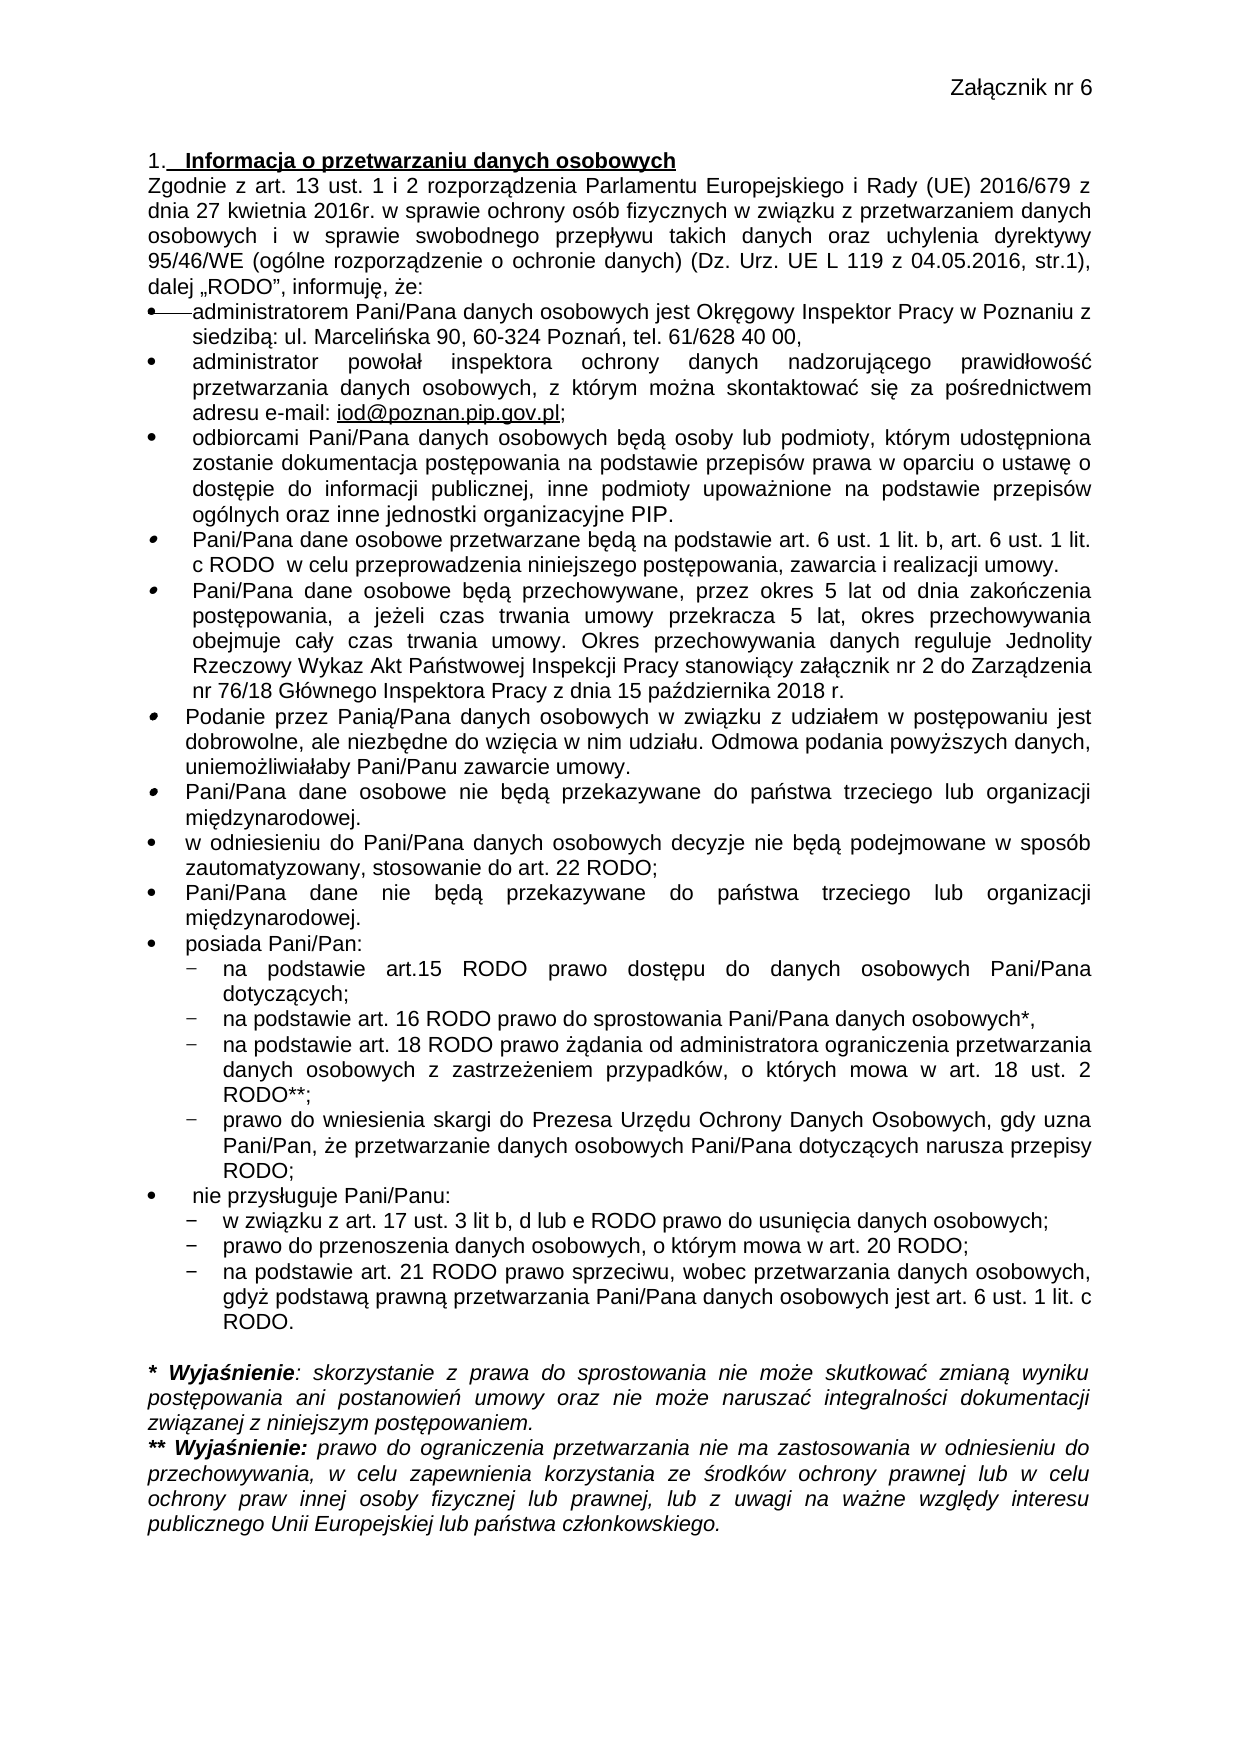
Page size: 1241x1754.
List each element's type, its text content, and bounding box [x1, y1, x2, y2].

list w odniesieniu do Pani/Pana danych osobowych decyzje nie będą podejmowane w sposób zautomatyzowany, stosowanie do art. 22 RODO; [148, 829, 1093, 880]
list w związku z art. 17 ust. 3 lit b, d lub e RODO prawo do usunięcia danych osobowych; [185, 1208, 1093, 1233]
list Informacja o przetwarzaniu danych osobowych [148, 148, 1093, 173]
list Pani/Pana dane nie będą przekazywane do państwa trzeciego lub organizacji międzynarodowej. [148, 880, 1093, 930]
list prawo do wniesienia skargi do Prezesa Urzędu Ochrony Danych Osobowych, gdy uzna Pani/Pan, że przetwarzanie danych osobowych Pani/Pana dotyczących narusza przepisy RODO; [185, 1107, 1093, 1183]
text ** Wyjaśnienie: prawo do ograniczenia przetwarzania nie ma zastosowania w odniesieniu do przechowywania, w celu zapewnienia korzystania ze środków ochrony prawnej lub w celu ochrony praw innej osoby fizycznej lub prawnej, lub z uwagi na ważne względy interesu publicznego Unii Europejskiej lub państwa członkowskiego. [148, 1435, 1093, 1536]
list Pani/Pana dane osobowe przetwarzane będą na podstawie art. 6 ust. 1 lit. b, art. 6 ust. 1 lit. c RODO w celu przeprowadzenia niniejszego postępowania, zawarcia i realizacji umowy. [148, 527, 1093, 577]
list Pani/Pana dane osobowe nie będą przekazywane do państwa trzeciego lub organizacji międzynarodowej. [148, 779, 1093, 829]
list na podstawie art.15 RODO prawo dostępu do danych osobowych Pani/Pana dotyczących; [185, 956, 1093, 1006]
list nie przysługuje Pani/Panu: [148, 1183, 1093, 1208]
text Zgodnie z art. 13 ust. 1 i 2 rozporządzenia Parlamentu Europejskiego i Rady (UE) 2016/679 z dnia 27 kwietnia 2016r. w sprawie ochrony osób fizycznych w związku z przetwarzaniem danych osobowych i w sprawie swobodnego przepływu takich danych oraz uchylenia dyrektywy 95/46/WE (ogólne rozporządzenie o ochronie danych) (Dz. Urz. UE L 119 z 04.05.2016, str.1), dalej „RODO”, informuję, że: [148, 173, 1093, 299]
list Pani/Pana dane osobowe będą przechowywane, przez okres 5 lat od dnia zakończenia postępowania, a jeżeli czas trwania umowy przekracza 5 lat, okres przechowywania obejmuje cały czas trwania umowy. Okres przechowywania danych reguluje Jednolity Rzeczowy Wykaz Akt Państwowej Inspekcji Pracy stanowiący załącznik nr 2 do Zarządzenia nr 76/18 Głównego Inspektora Pracy z dnia 15 października 2018 r. [148, 577, 1093, 703]
list na podstawie art. 21 RODO prawo sprzeciwu, wobec przetwarzania danych osobowych, gdyż podstawą prawną przetwarzania Pani/Pana danych osobowych jest art. 6 ust. 1 lit. c RODO. [185, 1259, 1093, 1334]
list na podstawie art. 16 RODO prawo do sprostowania Pani/Pana danych osobowych*, [185, 1006, 1093, 1031]
list Podanie przez Panią/Pana danych osobowych w związku z udziałem w postępowaniu jest dobrowolne, ale niezbędne do wzięcia w nim udziału. Odmowa podania powyższych danych, uniemożliwiałaby Pani/Panu zawarcie umowy. [148, 703, 1093, 779]
list administrator powołał inspektora ochrony danych nadzorującego prawidłowość przetwarzania danych osobowych, z którym można skontaktować się za pośrednictwem adresu e-mail: iod@poznan.pip.gov.pl; [148, 349, 1093, 425]
list prawo do przenoszenia danych osobowych, o którym mowa w art. 20 RODO; [185, 1233, 1093, 1259]
list na podstawie art. 18 RODO prawo żądania od administratora ograniczenia przetwarzania danych osobowych z zastrzeżeniem przypadków, o których mowa w art. 18 ust. 2 RODO**; [185, 1031, 1093, 1107]
list administratorem Pani/Pana danych osobowych jest Okręgowy Inspektor Pracy w Poznaniu z siedzibą: ul. Marcelińska 90, 60-324 Poznań, tel. 61/628 40 00, [148, 299, 1093, 349]
text * Wyjaśnienie: skorzystanie z prawa do sprostowania nie może skutkować zmianą wyniku postępowania ani postanowień umowy oraz nie może naruszać integralności dokumentacji związanej z niniejszym postępowaniem. [148, 1360, 1093, 1435]
list odbiorcami Pani/Pana danych osobowych będą osoby lub podmioty, którym udostępniona zostanie dokumentacja postępowania na podstawie przepisów prawa w oparciu o ustawę o dostępie do informacji publicznej, inne podmioty upoważnione na podstawie przepisów ogólnych oraz inne jednostki organizacyjne PIP. [148, 425, 1093, 527]
list posiada Pani/Pan: [148, 930, 1093, 956]
